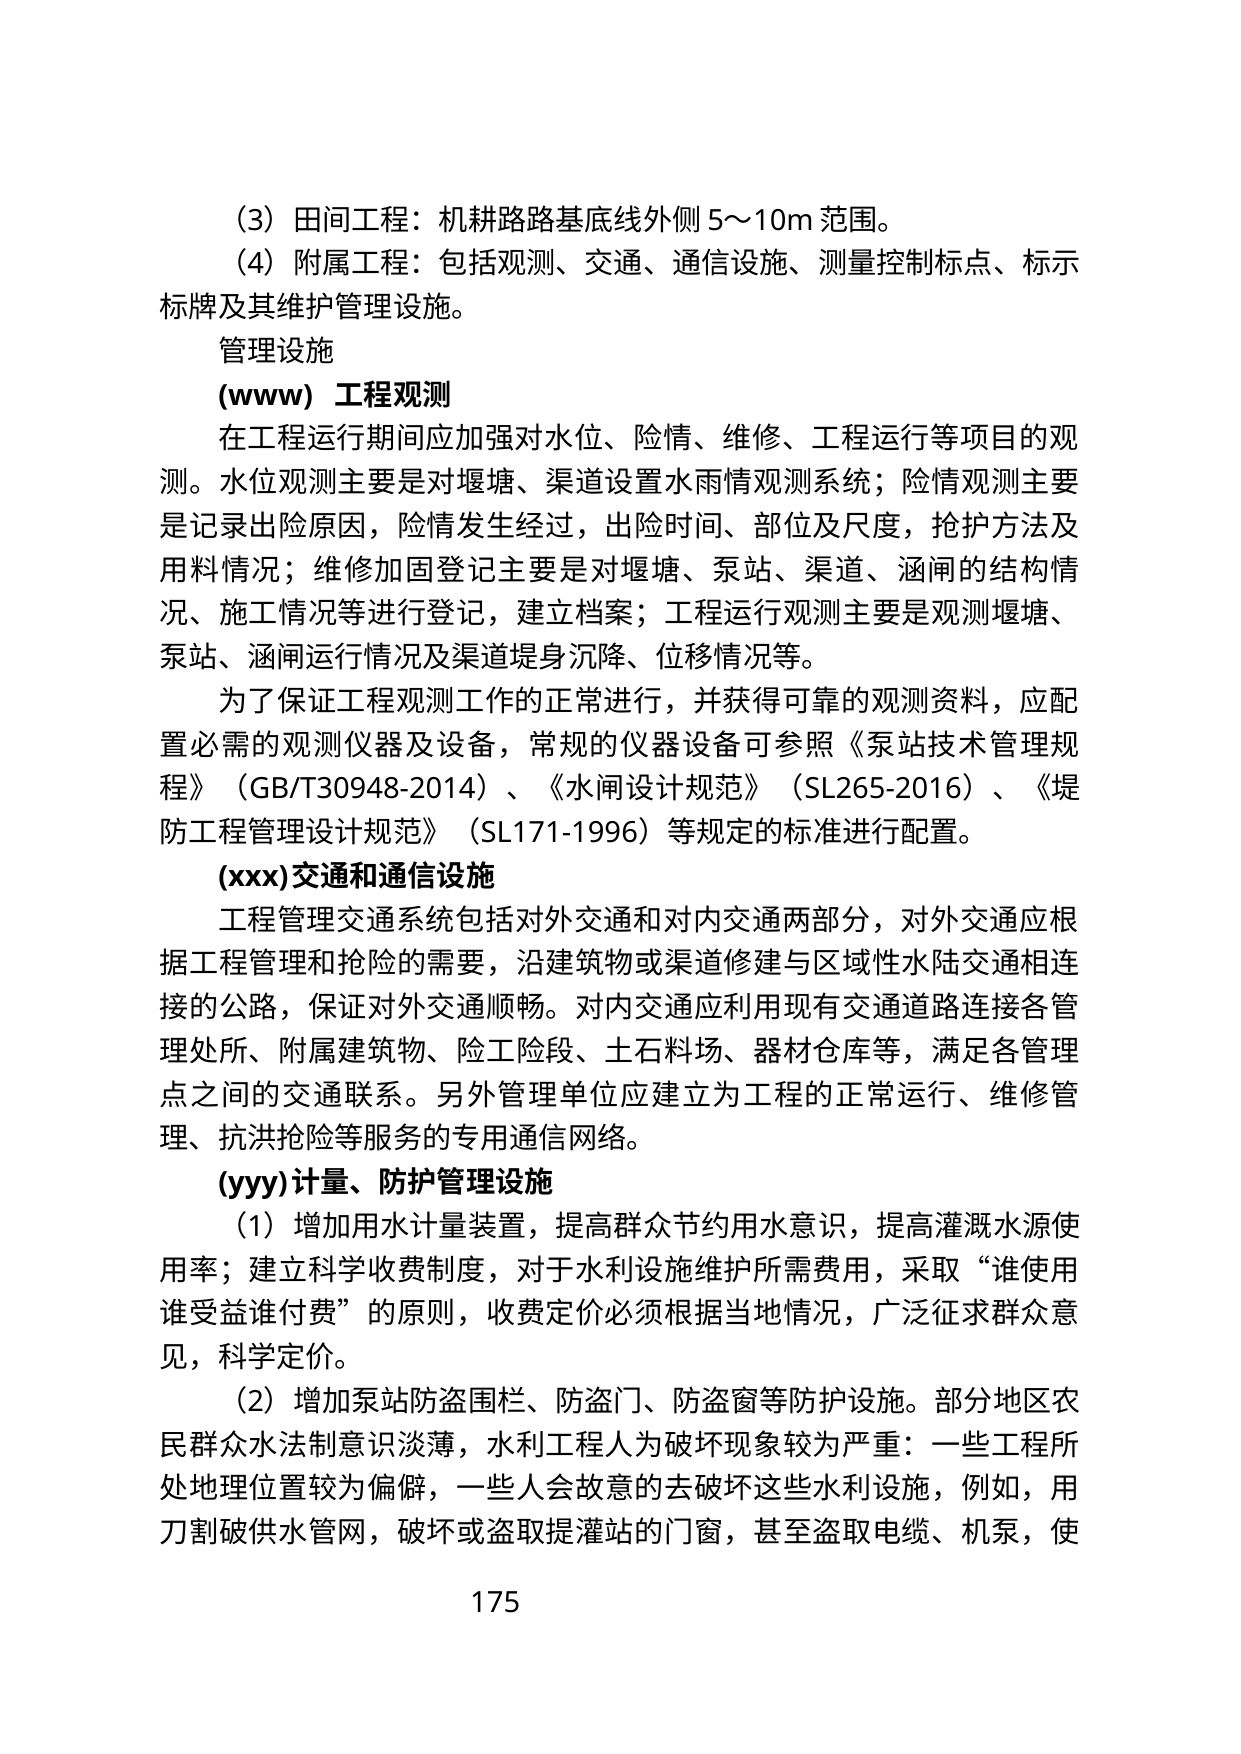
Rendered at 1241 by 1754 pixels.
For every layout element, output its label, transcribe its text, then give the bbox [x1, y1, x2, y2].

text 为了保证工程观测工作的正常进行，并获得可靠的观测资料，应配置必需的观测仪器及设备，常规的仪器设备可参照《泵站技术管理规程》（GB/T30948-2014）、《水闸设计规范》（SL265-2016）、《堤防工程管理设计规范》（SL171-1996）等规定的标准进行配置。 [159, 676, 1081, 851]
list 计量、防护管理设施 [159, 1158, 1081, 1201]
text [159, 1376, 1081, 1551]
text 在工程运行期间应加强对水位、险情、维修、工程运行等项目的观测。水位观测主要是对堰塘、渠道设置水雨情观测系统；险情观测主要是记录出险原因，险情发生经过，出险时间、部位及尺度，抢护方法及用料情况；维修加固登记主要是对堰塘、泵站、渠道、涵闸的结构情况、施工情况等进行登记，建立档案；工程运行观测主要是观测堰塘、泵站、涵闸运行情况及渠道堤身沉降、位移情况等。 [159, 414, 1081, 676]
list 工程观测 [159, 370, 1081, 414]
text 工程管理交通系统包括对外交通和对内交通两部分，对外交通应根据工程管理和抢险的需要，沿建筑物或渠道修建与区域性水陆交通相连接的公路，保证对外交通顺畅。对内交通应利用现有交通道路连接各管理处所、附属建筑物、险工险段、土石料场、器材仓库等，满足各管理点之间的交通联系。另外管理单位应建立为工程的正常运行、维修管理、抗洪抢险等服务的专用通信网络。 [159, 895, 1081, 1158]
text （1）增加用水计量装置，提高群众节约用水意识，提高灌溉水源使用率；建立科学收费制度，对于水利设施维护所需费用，采取“谁使用谁受益谁付费”的原则，收费定价必须根据当地情况，广泛征求群众意见，科学定价。 [159, 1201, 1081, 1376]
list 交通和通信设施 [159, 851, 1081, 895]
text 管理设施 [159, 326, 1081, 370]
text （4）附属工程：包括观测、交通、通信设施、测量控制标点、标示标牌及其维护管理设施。 [159, 239, 1081, 326]
text （3）田间工程：机耕路路基底线外侧5～10m范围。 [159, 195, 1081, 239]
